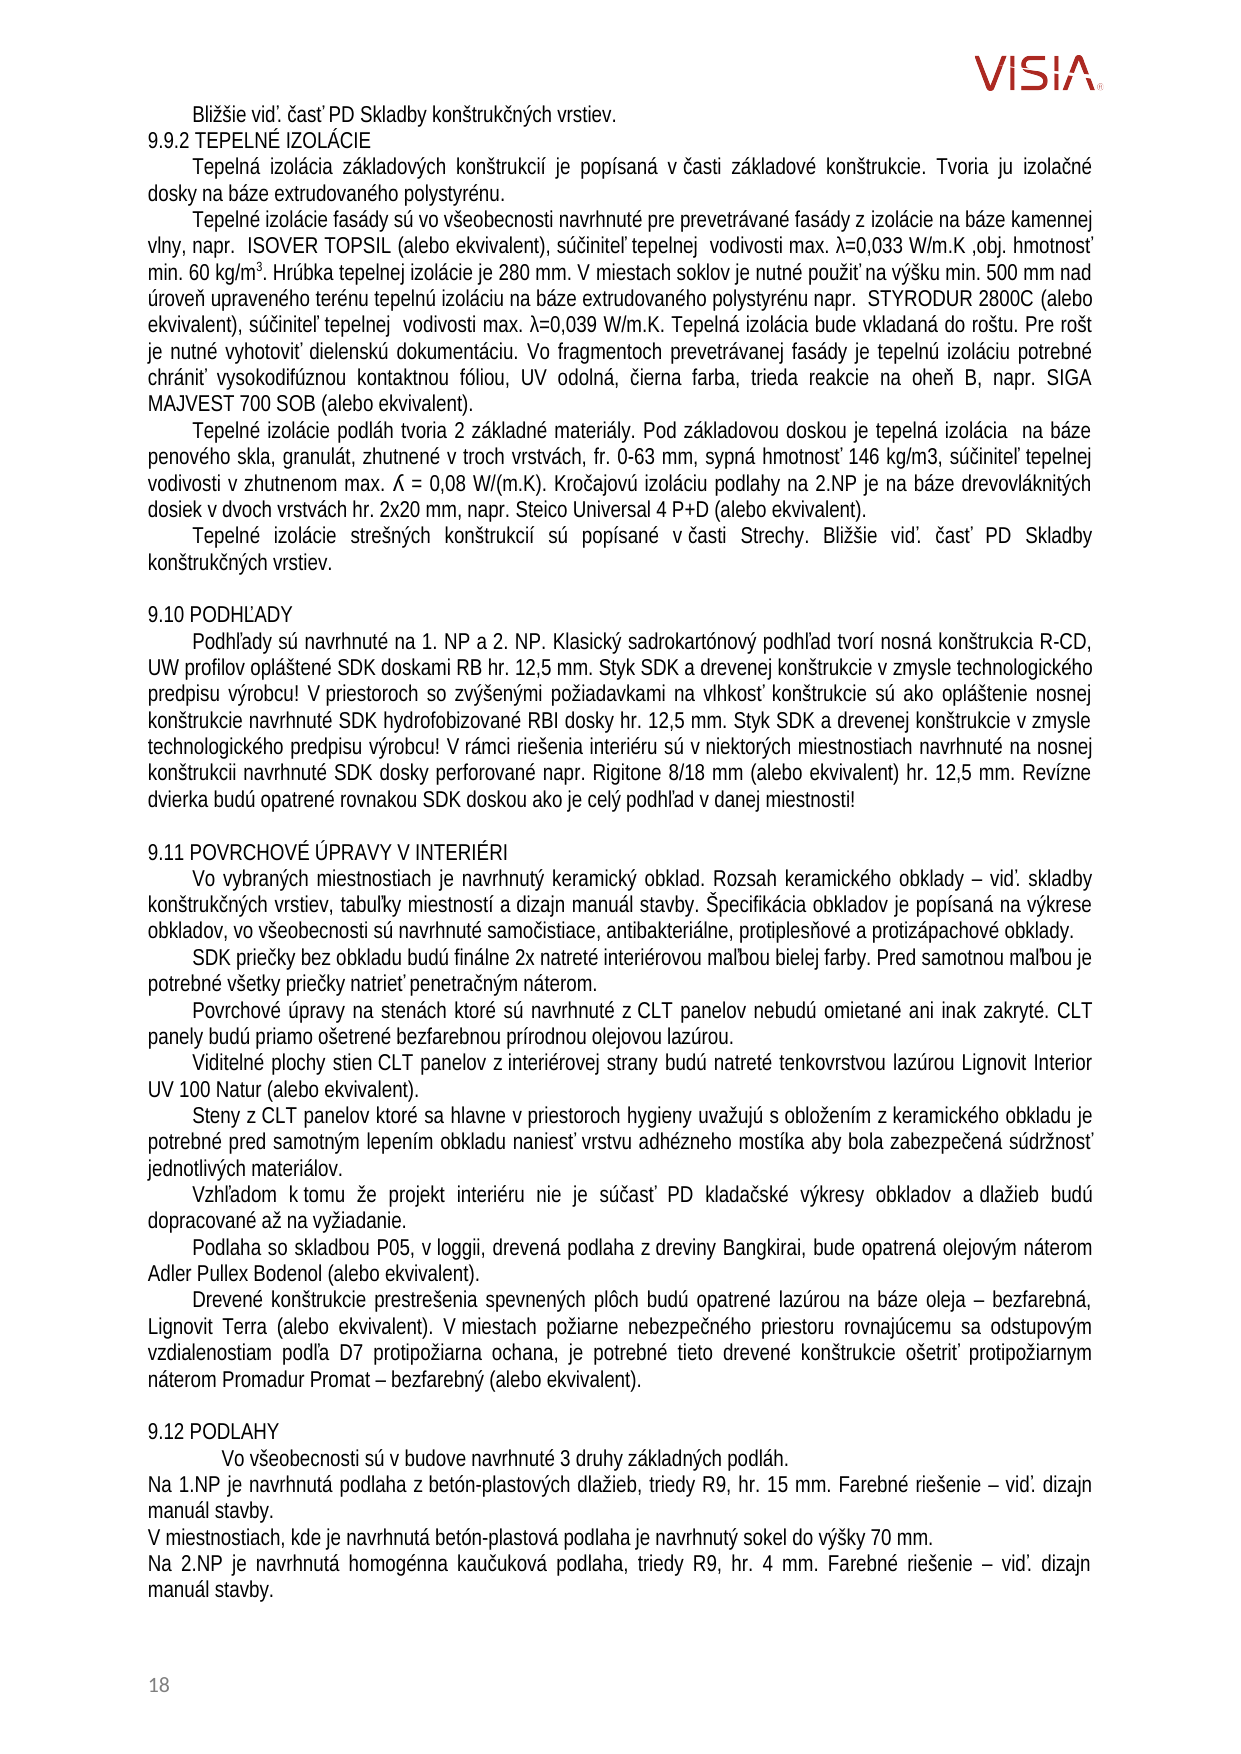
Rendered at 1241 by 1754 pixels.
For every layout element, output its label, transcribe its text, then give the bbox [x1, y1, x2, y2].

text Steny z CLT panelov ktoré sa hlavne v priestoroch hygieny uvažujú s obložením z keramického obkladu je potrebné pred samotným lepením obkladu naniesť vrstvu adhézneho mostíka aby bola zabezpečená súdržnosť jednotlivých materiálov. [148, 1102, 1092, 1181]
text Na 1.NP je navrhnutá podlaha z betón-plastových dlažieb, triedy R9, hr. 15 mm. Farebné riešenie – viď. dizajn manuál stavby. [148, 1471, 1092, 1524]
text 9.9.2 TEPELNÉ IZOLÁCIE [148, 127, 1092, 153]
text Na 2.NP je navrhnutá homogénna kaučuková podlaha, triedy R9, hr. 4 mm. Farebné riešenie – viď. dizajn manuál stavby. [148, 1550, 1092, 1603]
text Tepelná izolácia základových konštrukcií je popísaná v časti základové konštrukcie. Tvoria ju izolačné dosky na báze extrudovaného polystyrénu. [148, 153, 1092, 206]
text Viditelné plochy stien CLT panelov z interiérovej strany budú natreté tenkovrstvou lazúrou Lignovit Interior UV 100 Natur (alebo ekvivalent). [148, 1049, 1092, 1102]
text Tepelné izolácie strešných konštrukcií sú popísané v časti Strechy. Bližšie viď. časť PD Skladby konštrukčných vrstiev. [148, 522, 1092, 575]
text 9.12 PODLAHY [148, 1418, 1092, 1444]
text Tepelné izolácie podláh tvoria 2 základné materiály. Pod základovou doskou je tepelná izolácia na báze penového skla, granulát, zhutnené v troch vrstvách, fr. 0-63 mm, sypná hmotnosť 146 kg/m3, súčiniteľ tepelnej vodivosti v zhutnenom max. ʎ = 0,08 W/(m.K). Kročajovú izoláciu podlahy na 2.NP je na báze drevovláknitých dosiek v dvoch vrstvách hr. 2x20 mm, napr. Steico Universal 4 P+D (alebo ekvivalent). [148, 417, 1092, 522]
text V miestnostiach, kde je navrhnutá betón-plastová podlaha je navrhnutý sokel do výšky 70 mm. [148, 1524, 1092, 1550]
text Tepelné izolácie fasády sú vo všeobecnosti navrhnuté pre prevetrávané fasády z izolácie na báze kamennej vlny, napr. ISOVER TOPSIL (alebo ekvivalent), súčiniteľ tepelnej vodivosti max. λ=0,033 W/m.K ,obj. hmotnosť min. 60 kg/m3. Hrúbka tepelnej izolácie je 280 mm. V miestach soklov je nutné použiť na výšku min. 500 mm nad úroveň upraveného terénu tepelnú izoláciu na báze extrudovaného polystyrénu napr. STYRODUR 2800C (alebo ekvivalent), súčiniteľ tepelnej vodivosti max. λ=0,039 W/m.K. Tepelná izolácia bude vkladaná do roštu. Pre rošt je nutné vyhotoviť dielenskú dokumentáciu. Vo fragmentoch prevetrávanej fasády je tepelnú izoláciu potrebné chrániť vysokodifúznou kontaktnou fóliou, UV odolná, čierna farba, trieda reakcie na oheň B, napr. SIGA MAJVEST 700 SOB (alebo ekvivalent). [148, 206, 1092, 417]
text Drevené konštrukcie prestrešenia spevnených plôch budú opatrené lazúrou na báze oleja – bezfarebná, Lignovit Terra (alebo ekvivalent). V miestach požiarne nebezpečného priestoru rovnajúcemu sa odstupovým vzdialenostiam podľa D7 protipožiarna ochana, je potrebné tieto drevené konštrukcie ošetriť protipožiarnym náterom Promadur Promat – bezfarebný (alebo ekvivalent). [148, 1286, 1092, 1392]
picture [974, 55, 1104, 91]
text 9.10 PODHĽADY [148, 601, 1092, 628]
text Vo vybraných miestnostiach je navrhnutý keramický obklad. Rozsah keramického obklady – viď. skladby konštrukčných vrstiev, tabuľky miestností a dizajn manuál stavby. Špecifikácia obkladov je popísaná na výkrese obkladov, vo všeobecnosti sú navrhnuté samočistiace, antibakteriálne, protiplesňové a protizápachové obklady. [148, 865, 1092, 944]
text 9.11 POVRCHOVÉ ÚPRAVY V INTERIÉRI [148, 838, 1092, 865]
text Bližšie viď. časť PD Skladby konštrukčných vrstiev. [148, 101, 1092, 127]
text Povrchové úpravy na stenách ktoré sú navrhnuté z CLT panelov nebudú omietané ani inak zakryté. CLT panely budú priamo ošetrené bezfarebnou prírodnou olejovou lazúrou. [148, 997, 1092, 1049]
text Podlaha so skladbou P05, v loggii, drevená podlaha z dreviny Bangkirai, bude opatrená olejovým náterom Adler Pullex Bodenol (alebo ekvivalent). [148, 1234, 1092, 1286]
text Vo všeobecnosti sú v budove navrhnuté 3 druhy základných podláh. [148, 1444, 1092, 1471]
text Vzhľadom k tomu že projekt interiéru nie je súčasť PD kladačské výkresy obkladov a dlažieb budú dopracované až na vyžiadanie. [148, 1181, 1092, 1234]
text SDK priečky bez obkladu budú finálne 2x natreté interiérovou maľbou bielej farby. Pred samotnou maľbou je potrebné všetky priečky natrieť penetračným náterom. [148, 944, 1092, 997]
text Podhľady sú navrhnuté na 1. NP a 2. NP. Klasický sadrokartónový podhľad tvorí nosná konštrukcia R-CD, UW profilov opláštené SDK doskami RB hr. 12,5 mm. Styk SDK a drevenej konštrukcie v zmysle technologického predpisu výrobcu! V priestoroch so zvýšenými požiadavkami na vlhkosť konštrukcie sú ako opláštenie nosnej konštrukcie navrhnuté SDK hydrofobizované RBI dosky hr. 12,5 mm. Styk SDK a drevenej konštrukcie v zmysle technologického predpisu výrobcu! V rámci riešenia interiéru sú v niektorých miestnostiach navrhnuté na nosnej konštrukcii navrhnuté SDK dosky perforované napr. Rigitone 8/18 mm (alebo ekvivalent) hr. 12,5 mm. Revízne dvierka budú opatrené rovnakou SDK doskou ako je celý podhľad v danej miestnosti! [148, 628, 1092, 812]
